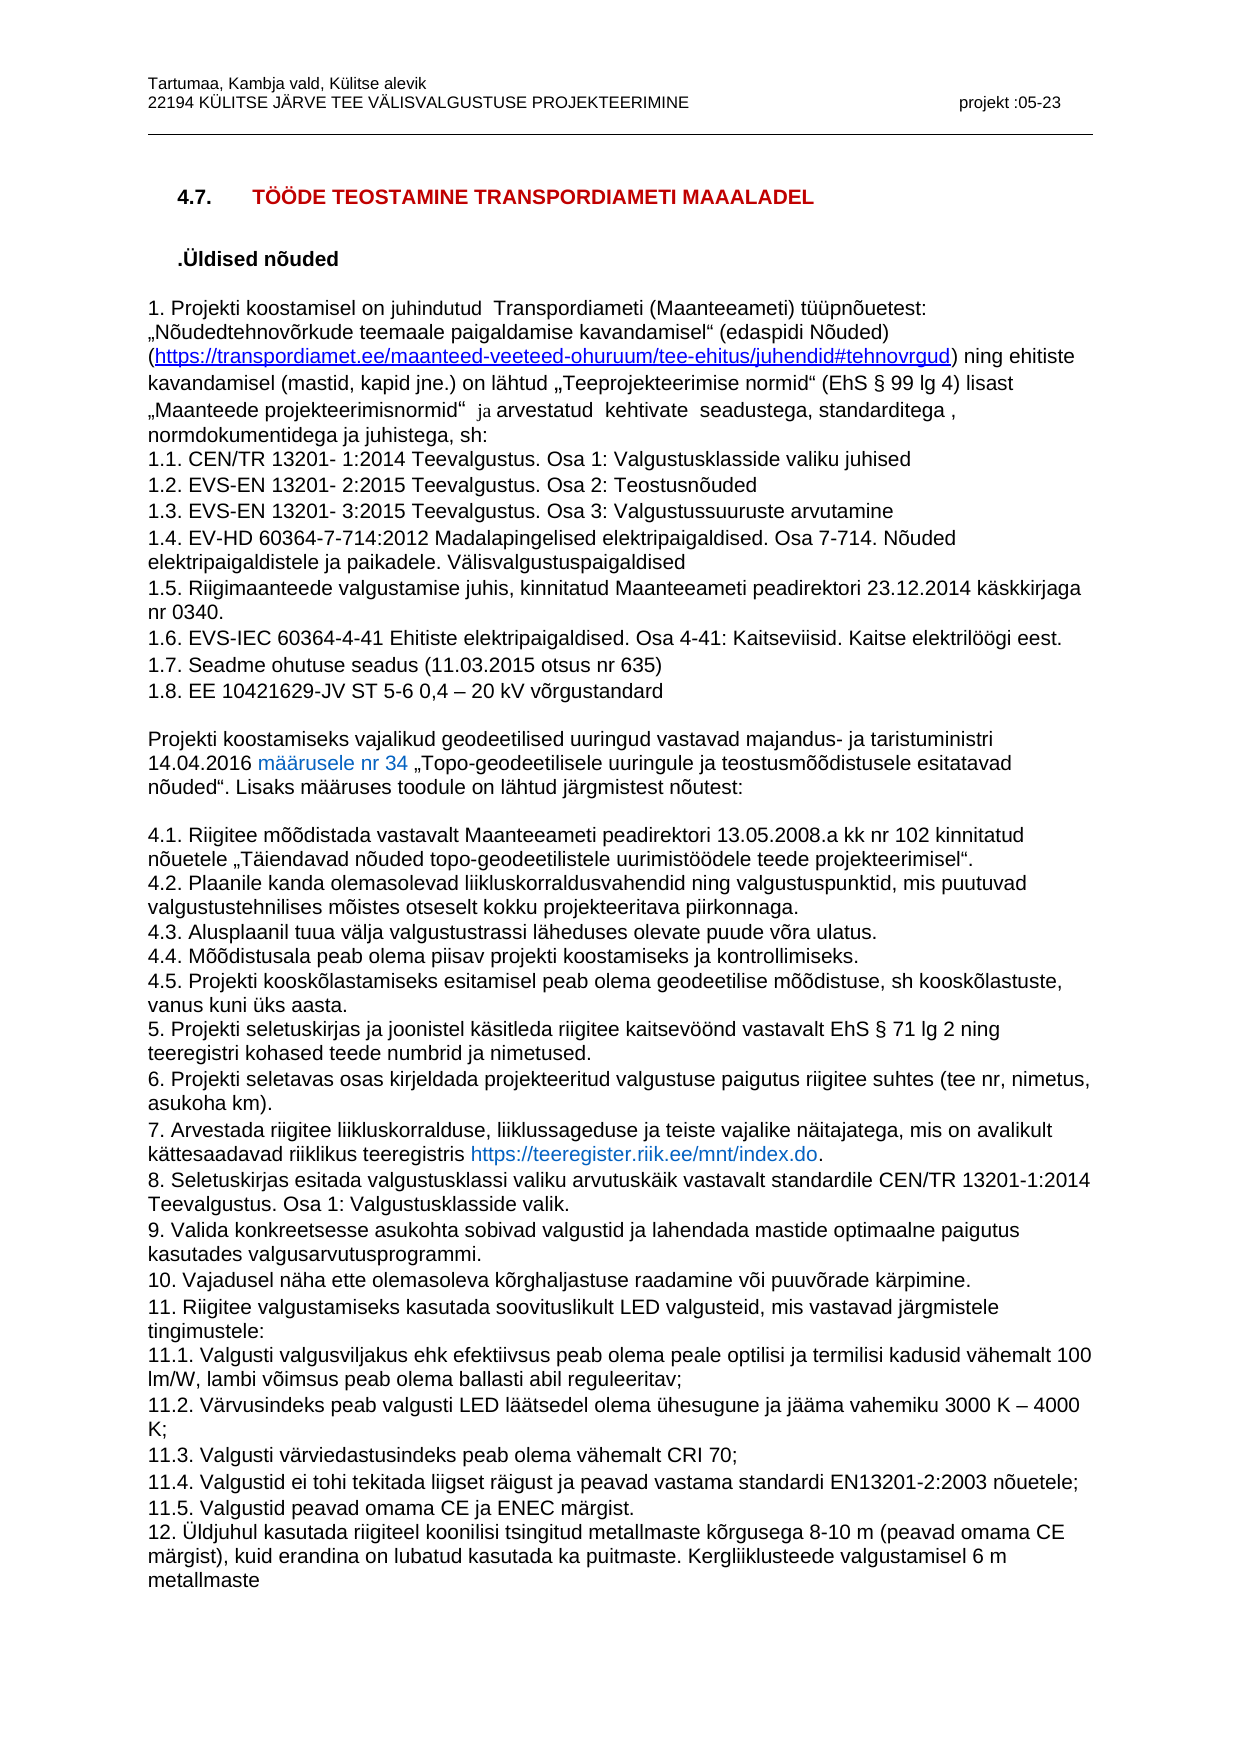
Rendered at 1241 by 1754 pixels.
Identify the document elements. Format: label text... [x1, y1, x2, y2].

text 11. Riigitee valgustamiseks kasutada soovituslikult LED valgusteid, mis vastavad järgmistele tingimustele: [148, 1295, 1093, 1343]
text 1.1. CEN/TR 13201- 1:2014 Teevalgustus. Osa 1: Valgustusklasside valiku juhised [148, 446, 1093, 470]
text 11.4. Valgustid ei tohi tekitada liigset räigust ja peavad vastama standardi EN13201-2:2003 nõuetele; [148, 1469, 1093, 1493]
text 1.4. EV-HD 60364-7-714:2012 Madalapingelised elektripaigaldised. Osa 7-714. Nõuded elektripaigaldistele ja paikadele. Välisvalgustuspaigaldised [148, 526, 1093, 573]
text 1.2. EVS-EN 13201- 2:2015 Teevalgustus. Osa 2: Teostusnõuded [148, 473, 1093, 497]
text 1.7. Seadme ohutuse seadus (11.03.2015 otsus nr 635) [148, 652, 1093, 676]
text 11.1. Valgusti valgusviljakus ehk efektiivsus peab olema peale optilisi ja termilisi kadusid vähemalt 100 lm/W, lambi võimsus peab olema ballasti abil reguleeritav; [148, 1343, 1093, 1391]
subtitle .Üldised nõuded [177, 247, 1093, 271]
text 1. Projekti koostamisel on juhindutud Transpordiameti (Maanteeameti) tüüpnõuetest: „Nõudedtehnovõrkude teemaale paigaldamise kavandamisel“ (edaspidi Nõuded) (https://transpordiamet.ee/maanteed-veeteed-ohuruum/tee-ehitus/juhendid#tehnovrgud) ning ehitiste kavandamisel (mastid, kapid jne.) on lähtud „Teeprojekteerimise normid“ (EhS § 99 lg 4) lisast „Maanteede projekteerimisnormid“ ja arvestatud kehtivate seadustega, standarditega , normdokumentidega ja juhistega, sh: [148, 296, 1093, 446]
subtitle TÖÖDE TEOSTAMINE TRANSPORDIAMETI MAAALADEL [177, 185, 1093, 209]
text 1.5. Riigimaanteede valgustamise juhis, kinnitatud Maanteeameti peadirektori 23.12.2014 käskkirjaga nr 0340. [148, 576, 1093, 624]
text 11.2. Värvusindeks peab valgusti LED läätsedel olema ühesugune ja jääma vahemiku 3000 K – 4000 K; [148, 1393, 1093, 1441]
text 11.5. Valgustid peavad omama CE ja ENEC märgist. [148, 1496, 1093, 1520]
text 6. Projekti seletavas osas kirjeldada projekteeritud valgustuse paigutus riigitee suhtes (tee nr, nimetus, asukoha km). [148, 1067, 1093, 1115]
text 8. Seletuskirjas esitada valgustusklassi valiku arvutuskäik vastavalt standardile CEN/TR 13201-1:2014 Teevalgustus. Osa 1: Valgustusklasside valik. [148, 1168, 1093, 1216]
text 1.6. EVS-IEC 60364-4-41 Ehitiste elektripaigaldised. Osa 4-41: Kaitseviisid. Kaitse elektrilöögi eest. [148, 626, 1093, 650]
text 12. Üldjuhul kasutada riigiteel koonilisi tsingitud metallmaste kõrgusega 8-10 m (peavad omama CE märgist), kuid erandina on lubatud kasutada ka puitmaste. Kergliiklusteede valgustamisel 6 m metallmaste [148, 1520, 1093, 1592]
text 4.2. Plaanile kanda olemasolevad liikluskorraldusvahendid ning valgustuspunktid, mis puutuvad valgustustehnilises mõistes otseselt kokku projekteeritava piirkonnaga. [148, 871, 1093, 919]
text 7. Arvestada riigitee liikluskorralduse, liiklussageduse ja teiste vajalike näitajatega, mis on avalikult kättesaadavad riiklikus teeregistris https://teeregister.riik.ee/mnt/index.do. [148, 1117, 1093, 1165]
text 4.4. Mõõdistusala peab olema piisav projekti koostamiseks ja kontrollimiseks. [148, 944, 1093, 968]
text 1.3. EVS-EN 13201- 3:2015 Teevalgustus. Osa 3: Valgustussuuruste arvutamine [148, 499, 1093, 523]
text 9. Valida konkreetsesse asukohta sobivad valgustid ja lahendada mastide optimaalne paigutus kasutades valgusarvutusprogrammi. [148, 1218, 1093, 1266]
text 4.1. Riigitee mõõdistada vastavalt Maanteeameti peadirektori 13.05.2008.a kk nr 102 kinnitatud nõuetele „Täiendavad nõuded topo-geodeetilistele uurimistöödele teede projekteerimisel“. [148, 823, 1093, 871]
text 11.3. Valgusti värviedastusindeks peab olema vähemalt CRI 70; [148, 1443, 1093, 1467]
text 10. Vajadusel näha ette olemasoleva kõrghaljastuse raadamine või puuvõrade kärpimine. [148, 1268, 1093, 1292]
text 4.5. Projekti kooskõlastamiseks esitamisel peab olema geodeetilise mõõdistuse, sh kooskõlastuste, vanus kuni üks aasta. [148, 969, 1093, 1017]
text Projekti koostamiseks vajalikud geodeetilised uuringud vastavad majandus- ja taristuministri 14.04.2016 määrusele nr 34 „Topo-geodeetilisele uuringule ja teostusmõõdistusele esitatavad nõuded“. Lisaks määruses toodule on lähtud järgmistest nõutest: [148, 727, 1093, 799]
text 1.8. EE 10421629-JV ST 5-6 0,4 – 20 kV võrgustandard [148, 679, 1093, 703]
text 5. Projekti seletuskirjas ja joonistel käsitleda riigitee kaitsevöönd vastavalt EhS § 71 lg 2 ning teeregistri kohased teede numbrid ja nimetused. [148, 1017, 1093, 1065]
text 4.3. Alusplaanil tuua välja valgustustrassi läheduses olevate puude võra ulatus. [148, 920, 1093, 944]
